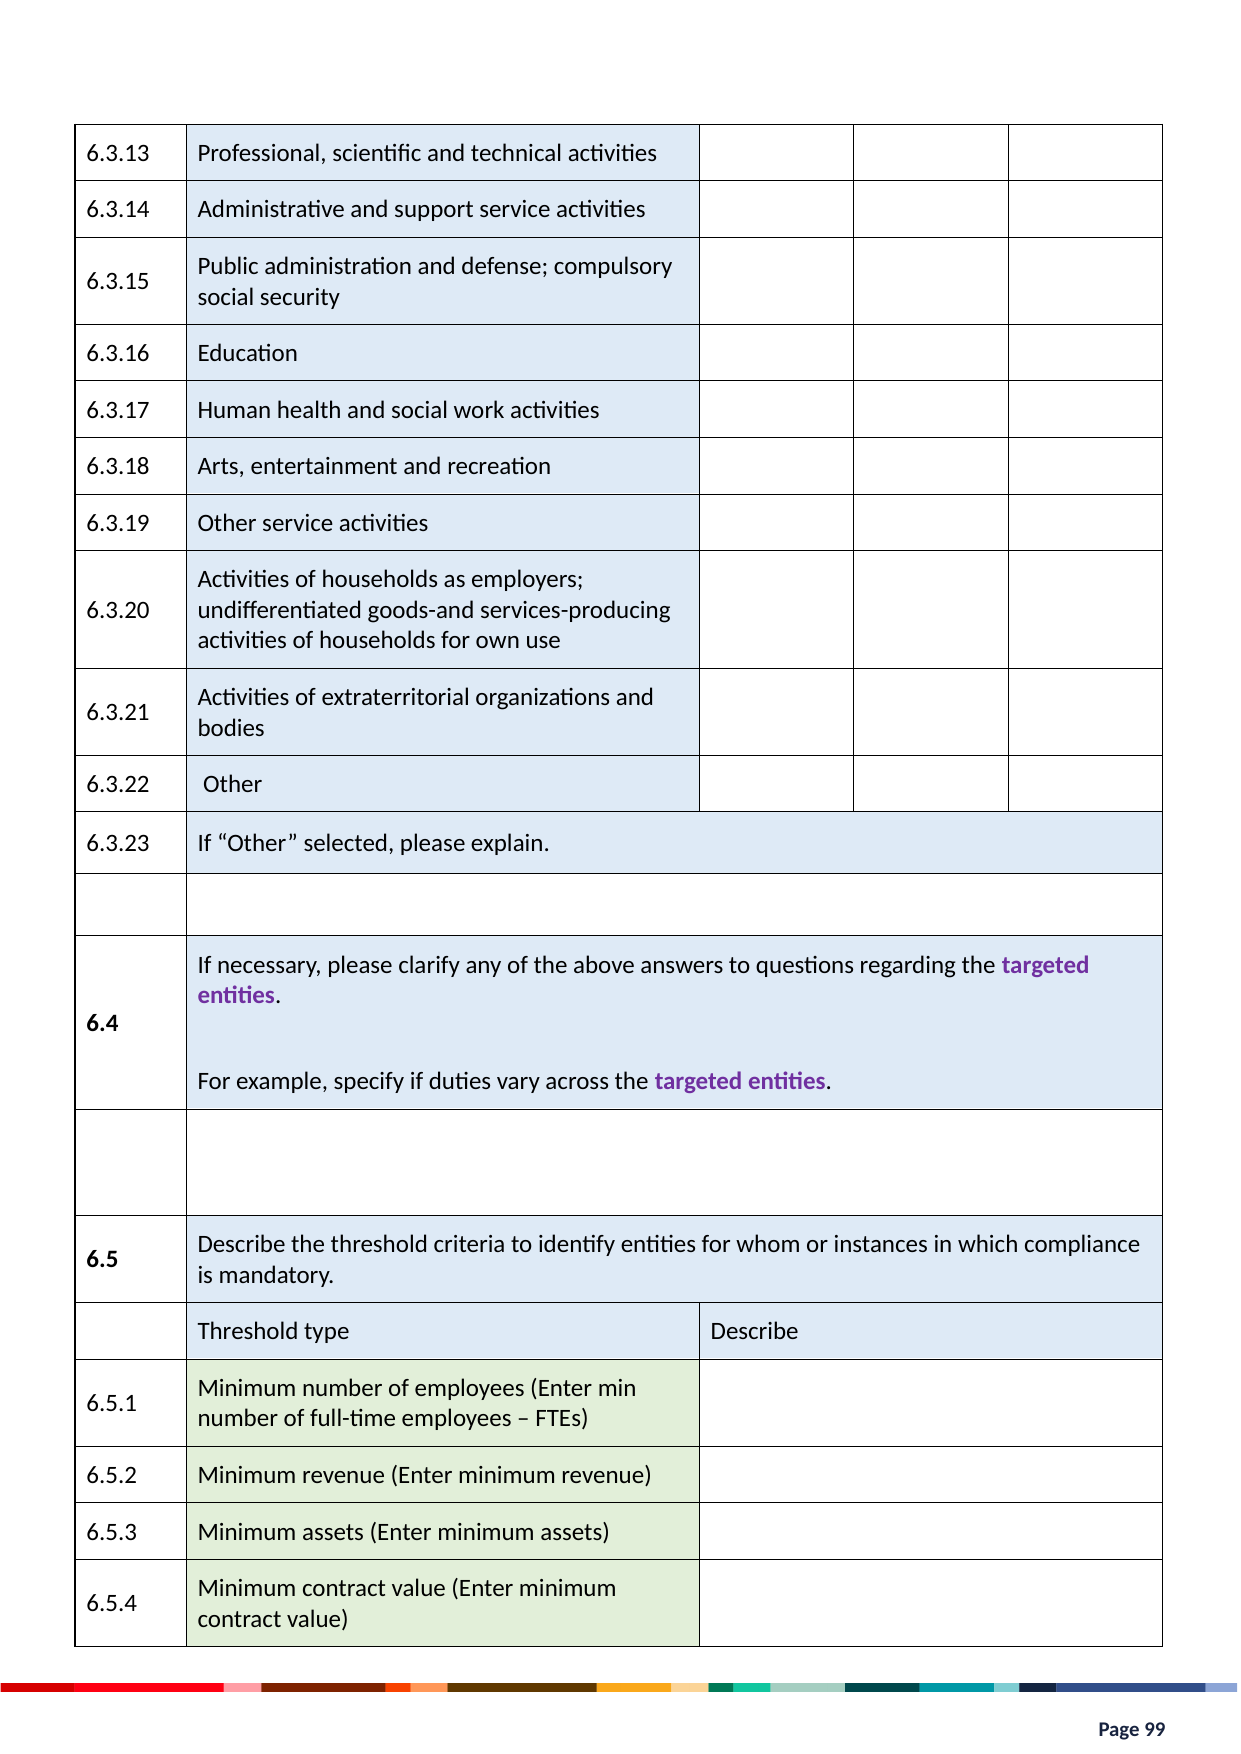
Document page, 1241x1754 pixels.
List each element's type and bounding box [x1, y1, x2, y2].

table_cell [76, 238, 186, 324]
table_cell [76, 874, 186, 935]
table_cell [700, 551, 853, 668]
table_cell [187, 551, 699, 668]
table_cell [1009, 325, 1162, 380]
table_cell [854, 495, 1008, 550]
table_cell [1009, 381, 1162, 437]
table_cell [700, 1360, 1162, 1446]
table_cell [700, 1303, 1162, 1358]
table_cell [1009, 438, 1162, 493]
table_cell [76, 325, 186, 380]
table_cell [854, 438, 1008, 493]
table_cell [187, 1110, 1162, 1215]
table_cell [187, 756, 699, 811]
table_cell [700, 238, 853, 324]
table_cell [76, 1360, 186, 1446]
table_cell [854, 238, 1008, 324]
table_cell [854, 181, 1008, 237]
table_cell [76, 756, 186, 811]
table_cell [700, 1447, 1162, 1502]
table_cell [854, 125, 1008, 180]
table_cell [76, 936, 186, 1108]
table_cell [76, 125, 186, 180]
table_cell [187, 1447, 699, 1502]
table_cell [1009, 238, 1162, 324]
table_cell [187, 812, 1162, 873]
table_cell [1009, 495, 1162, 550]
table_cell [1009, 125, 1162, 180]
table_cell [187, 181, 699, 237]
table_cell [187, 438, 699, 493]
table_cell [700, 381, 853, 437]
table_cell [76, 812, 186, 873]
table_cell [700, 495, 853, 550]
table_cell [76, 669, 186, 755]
picture [0, 1683, 1236, 1692]
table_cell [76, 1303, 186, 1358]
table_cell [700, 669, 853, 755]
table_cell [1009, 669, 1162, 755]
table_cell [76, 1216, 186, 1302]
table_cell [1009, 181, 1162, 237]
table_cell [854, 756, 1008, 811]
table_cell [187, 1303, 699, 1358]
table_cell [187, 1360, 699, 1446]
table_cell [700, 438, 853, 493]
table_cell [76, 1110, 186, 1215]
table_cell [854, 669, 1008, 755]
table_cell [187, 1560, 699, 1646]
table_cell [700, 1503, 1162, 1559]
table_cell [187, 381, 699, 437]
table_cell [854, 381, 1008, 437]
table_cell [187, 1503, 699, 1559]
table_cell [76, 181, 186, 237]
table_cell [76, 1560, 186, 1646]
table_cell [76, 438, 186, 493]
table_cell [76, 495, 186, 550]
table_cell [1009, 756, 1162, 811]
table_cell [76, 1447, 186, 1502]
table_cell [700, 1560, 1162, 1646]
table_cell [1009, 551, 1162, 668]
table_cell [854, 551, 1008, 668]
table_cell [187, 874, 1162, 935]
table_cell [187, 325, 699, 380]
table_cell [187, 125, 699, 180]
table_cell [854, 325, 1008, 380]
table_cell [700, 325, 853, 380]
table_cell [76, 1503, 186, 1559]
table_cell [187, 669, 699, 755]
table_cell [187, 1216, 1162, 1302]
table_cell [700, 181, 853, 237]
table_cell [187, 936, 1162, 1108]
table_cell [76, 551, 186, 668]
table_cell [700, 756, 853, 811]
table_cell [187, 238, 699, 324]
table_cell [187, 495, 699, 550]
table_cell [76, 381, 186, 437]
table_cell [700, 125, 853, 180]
